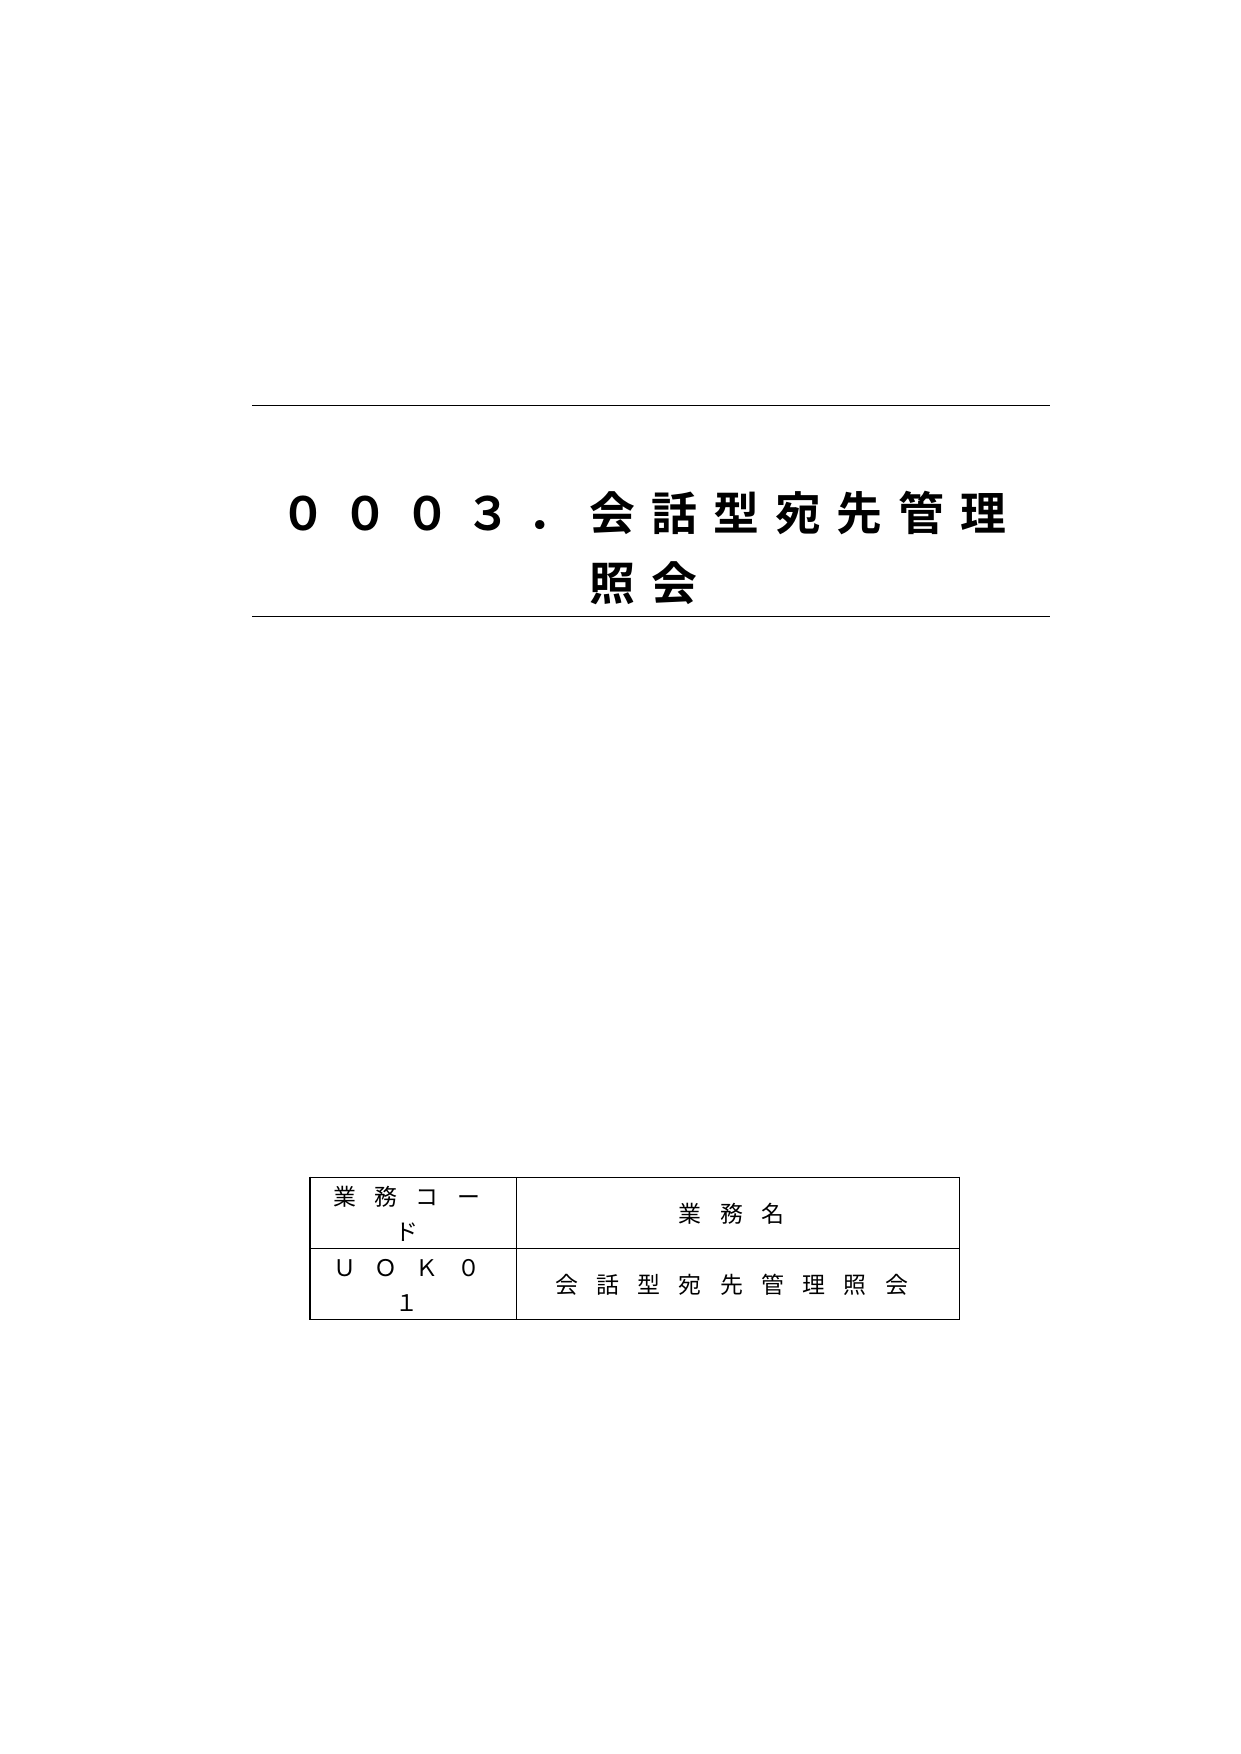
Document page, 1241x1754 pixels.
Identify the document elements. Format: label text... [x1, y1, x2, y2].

table_header ０００３．会話型宛先管理照会 [252, 406, 1049, 616]
table_header 業務名 [517, 1178, 959, 1248]
table_cell ＵＯＫ０１ [311, 1249, 516, 1319]
table_cell 会話型宛先管理照会 [517, 1249, 959, 1319]
table_header 業務コード [311, 1178, 516, 1248]
